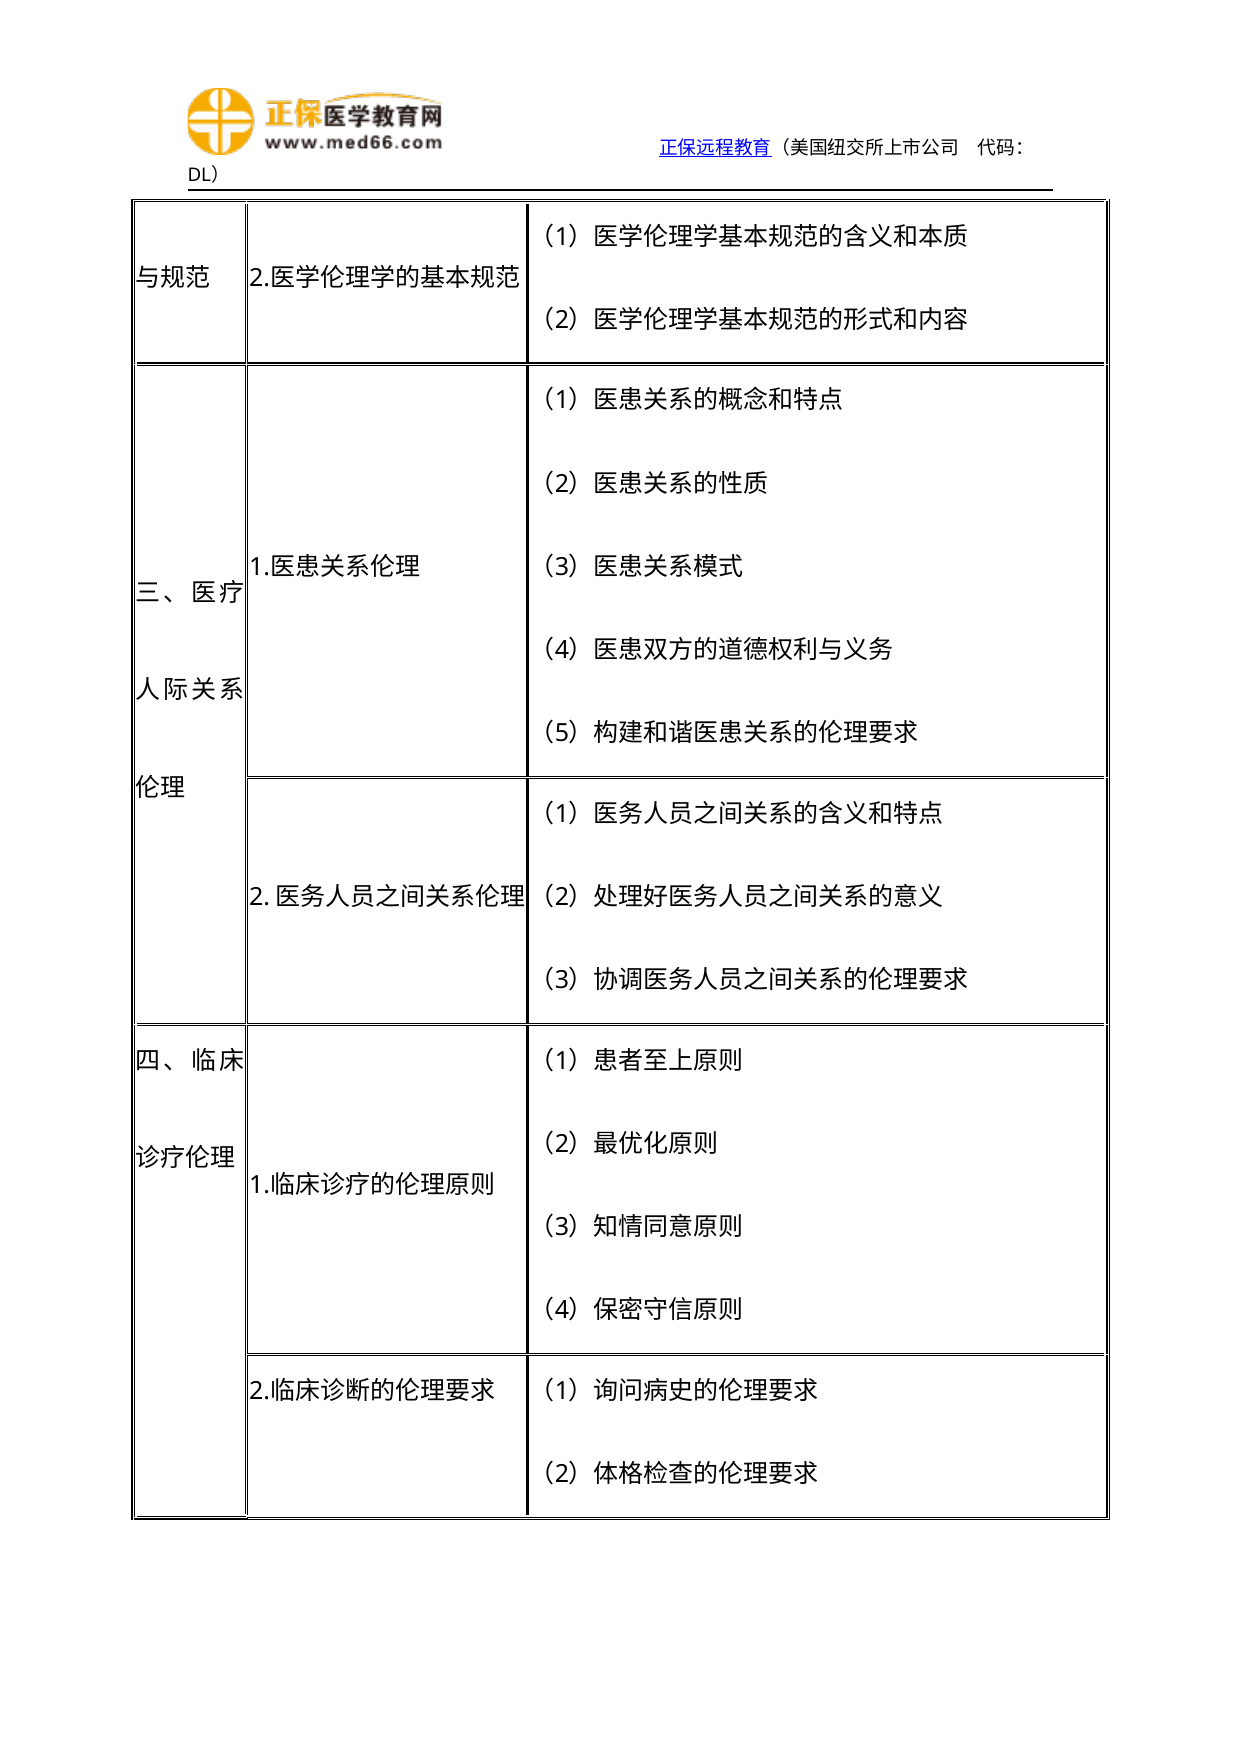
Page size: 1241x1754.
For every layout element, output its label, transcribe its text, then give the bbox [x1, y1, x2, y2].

table_cell 1.临床诊疗的伦理原则 [248, 1026, 526, 1353]
table_cell （1）询问病史的伦理要求 （2）体格检查的伦理要求 （3）辅助检查的伦理要求 [527, 1353, 1108, 1516]
table_cell （1）医务人员之间关系的含义和特点 （2）处理好医务人员之间关系的意义 （3）协调医务人员之间关系的伦理要求 [527, 776, 1108, 1022]
table_cell 2.临床诊断的伦理要求 [247, 1356, 527, 1516]
table_cell 二、医学伦理学的基本原则与规范 [135, 202, 247, 362]
table_cell （1）医患关系的概念和特点 （2）医患关系的性质 （3）医患关系模式 （4）医患双方的道德权利与义务 （5）构建和谐医患关系的伦理要求 [529, 362, 1107, 776]
table_cell 三、医疗人际关系伦理 [135, 362, 245, 1022]
table_cell 2.医学伦理学的基本规范 [247, 202, 527, 362]
table_cell （1）患者至上原则 （2）最优化原则 （3）知情同意原则 （4）保密守信原则 [529, 1023, 1107, 1353]
picture [187, 88, 449, 155]
table_cell 1.医患关系伦理 [248, 366, 526, 776]
table_cell （1）医学伦理学基本规范的含义和本质 （2）医学伦理学基本规范的形式和内容 [527, 199, 1108, 362]
table_cell 2. 医务人员之间关系伦理 [248, 779, 526, 1022]
table_cell 四、临床诊疗伦理 [135, 1023, 247, 1516]
